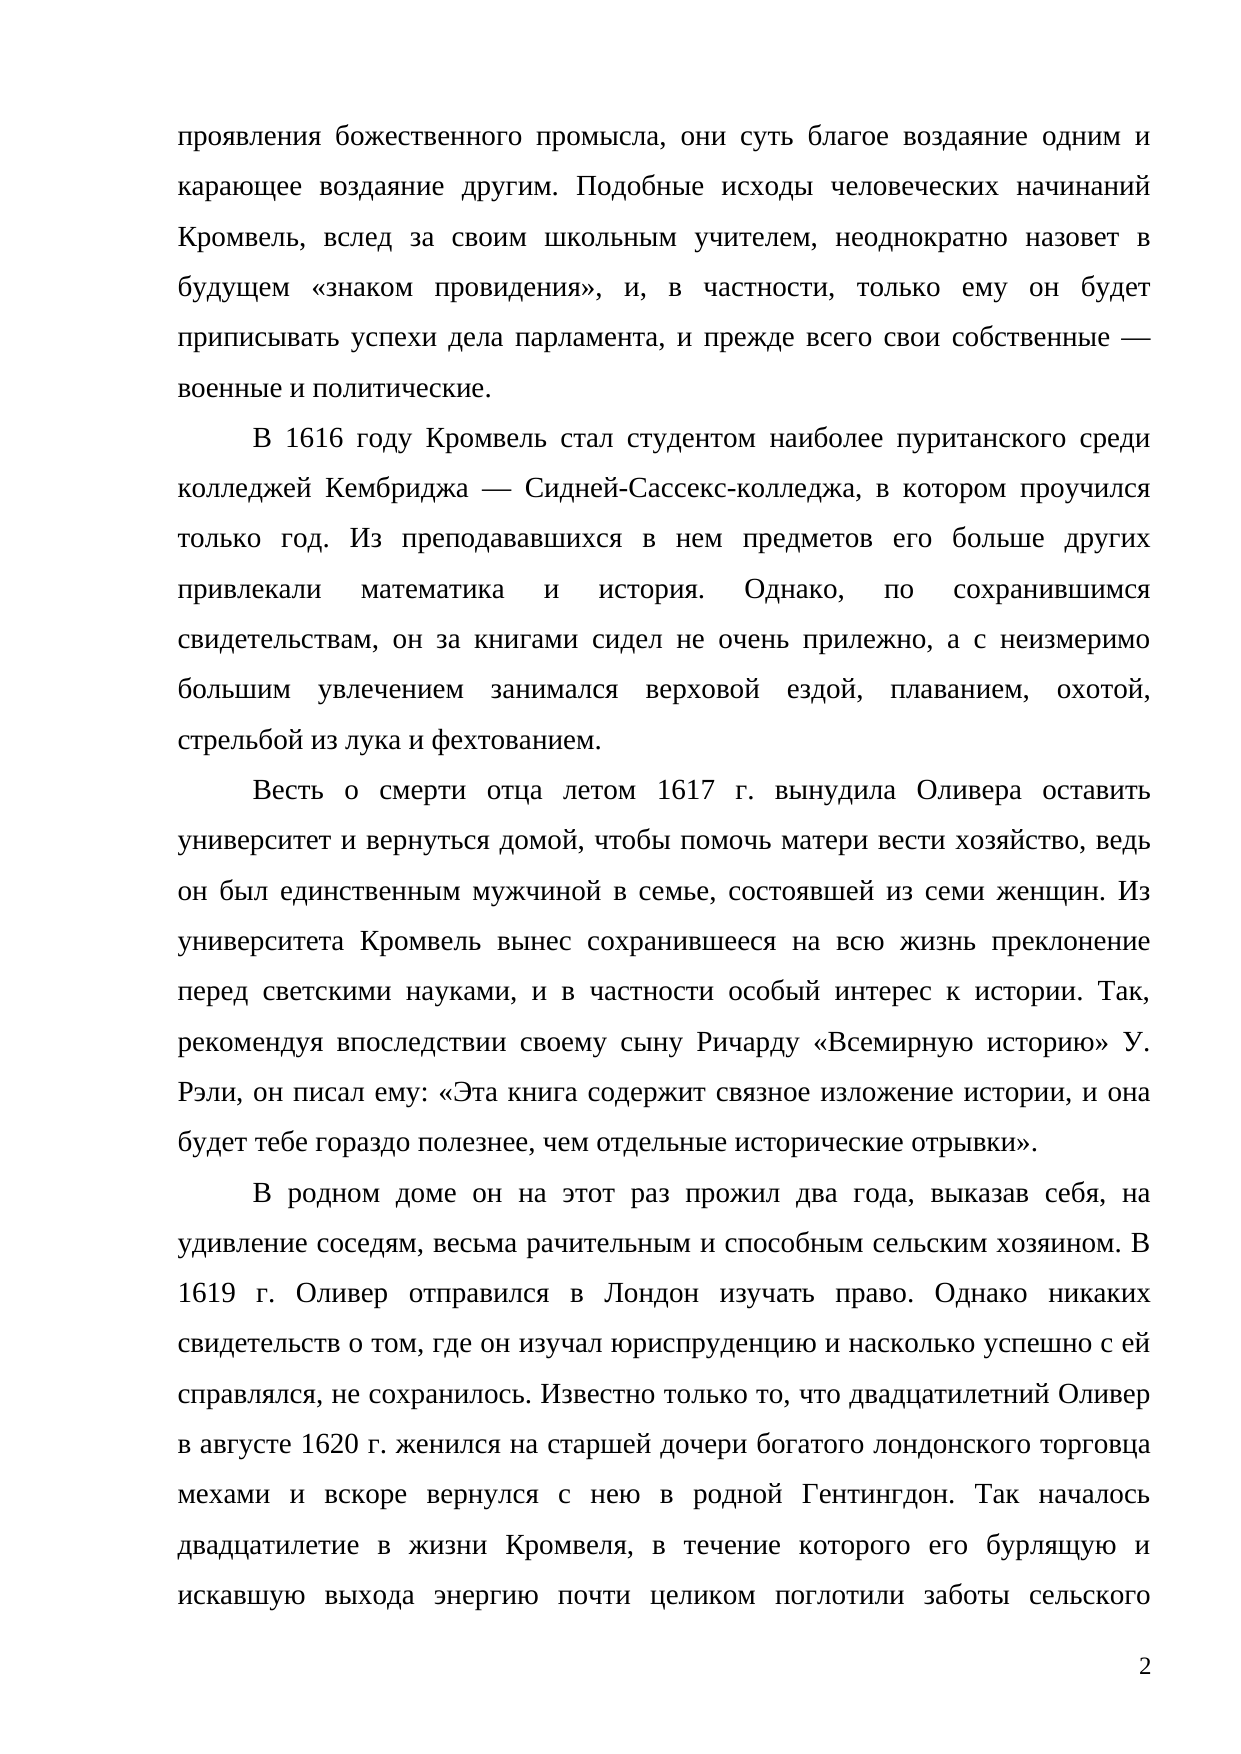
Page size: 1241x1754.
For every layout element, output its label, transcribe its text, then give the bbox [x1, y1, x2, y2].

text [177, 118, 1152, 403]
text Весть о смерти отца летом . вынудила Оливера оставить университет и вернуться домой, чтобы помочь матери вести хозяйство, ведь он был единственным мужчиной в семье, состоявшей из семи женщин. Из университета Кромвель вынес сохранившееся на всю жизнь преклонение перед светскими науками, и в частности особый интерес к истории. Так, рекомендуя впоследствии своему сыну Ричарду «Всемирную историю» У. Рэли, он писал ему: «Эта книга содержит связное изложение истории, и она будет тебе гораздо полезнее, чем отдельные исторические отрывки». [177, 772, 1152, 1158]
text В 1616 году Кромвель стал студентом наиболее пуританского среди колледжей Кембриджа — Сидней-Сассекс-колледжа, в котором проучился только год. Из преподававшихся в нем предметов его больше других привлекали математика и история. Однако, по сохранившимся свидетельствам, он за книгами сидел не очень прилежно, а с неизмеримо большим увлечением занимался верховой ездой, плаванием, охотой, стрельбой из лука и фехтованием. [177, 420, 1152, 755]
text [177, 1175, 1152, 1611]
